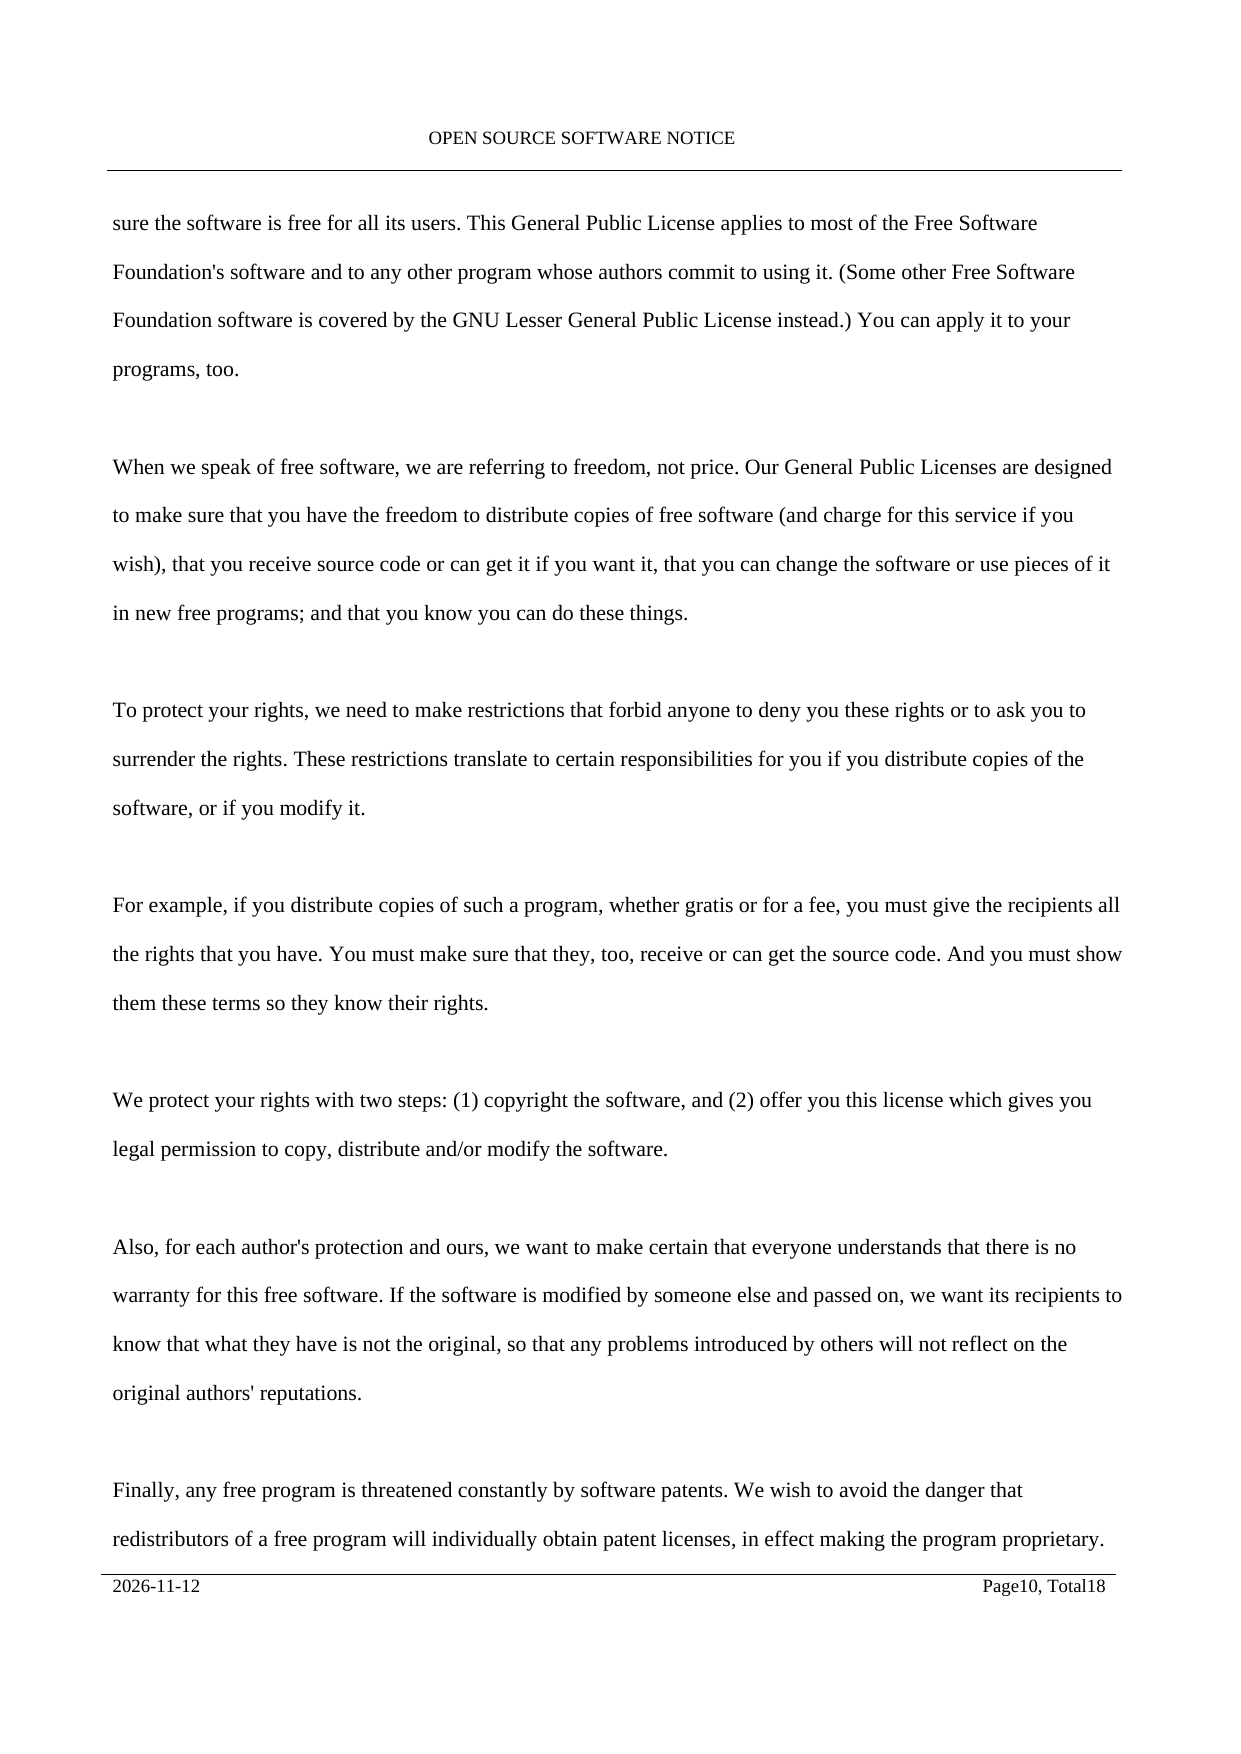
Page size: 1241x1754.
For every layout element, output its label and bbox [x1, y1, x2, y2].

text [112, 206, 1128, 1555]
